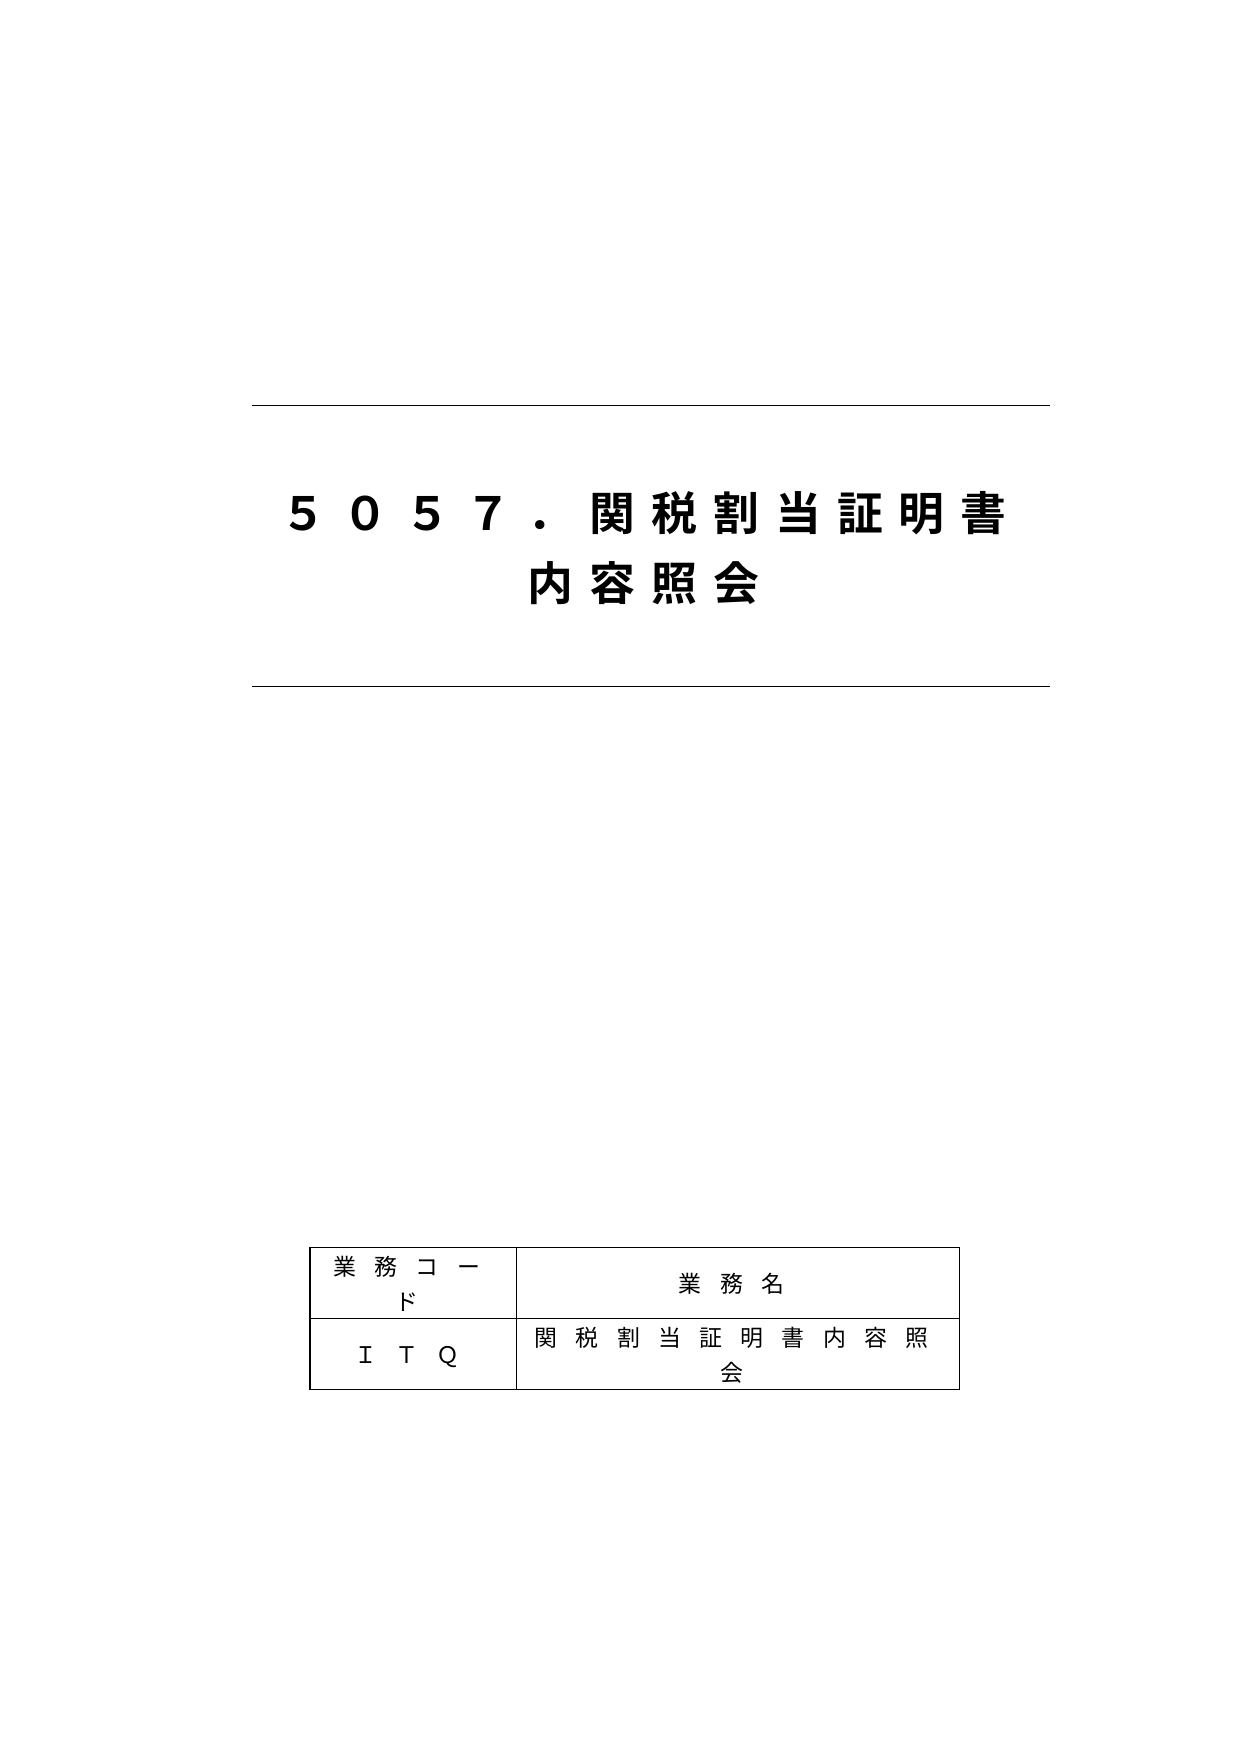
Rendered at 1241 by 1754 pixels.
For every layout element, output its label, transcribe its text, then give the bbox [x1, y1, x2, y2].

table_header ５０５７．関税割当証明書内容照会 [252, 406, 1049, 686]
table_header 業務名 [517, 1248, 959, 1318]
table_cell ＩＴＱ [311, 1319, 516, 1389]
table_header 業務コード [311, 1248, 516, 1318]
table_cell 関税割当証明書内容照会 [517, 1319, 959, 1389]
